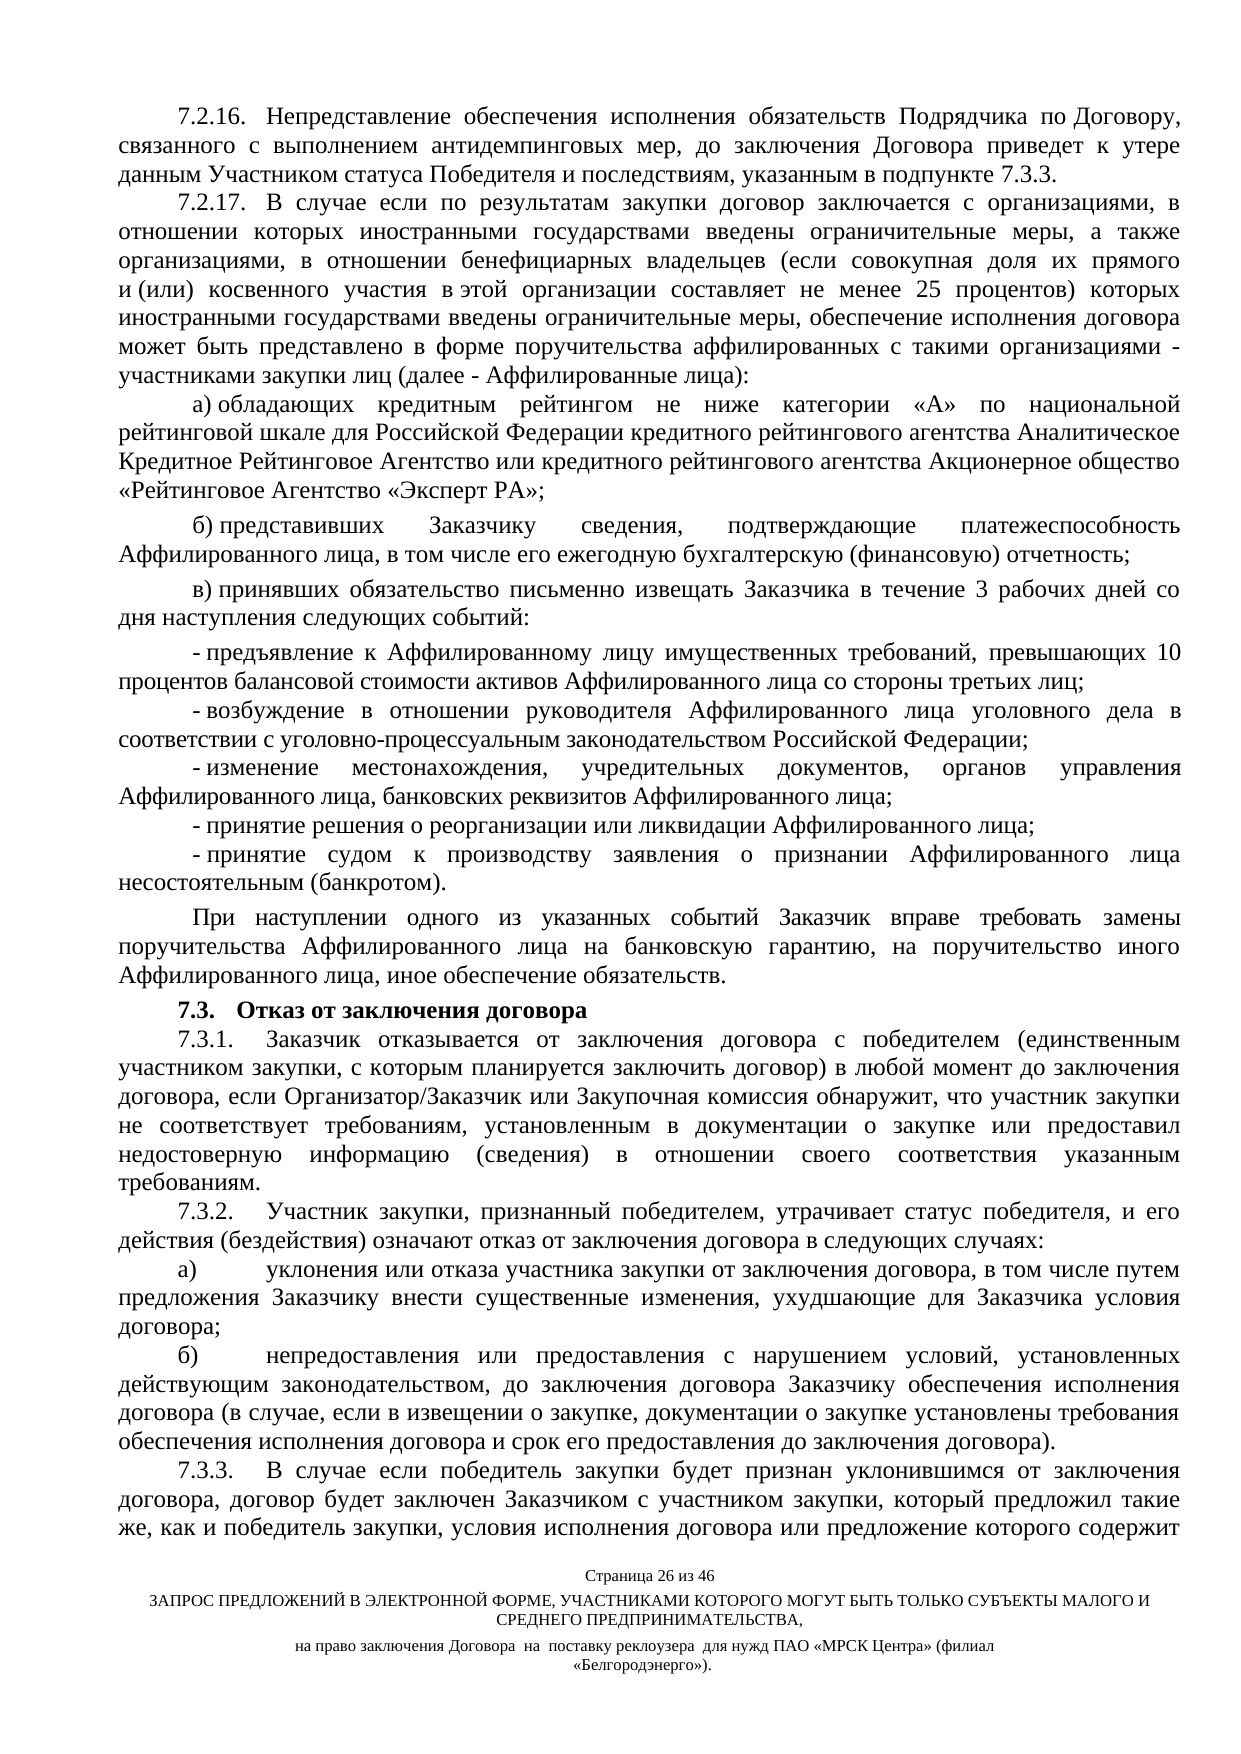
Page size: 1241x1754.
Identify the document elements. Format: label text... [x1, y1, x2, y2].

text - принятие судом к производству заявления о признании Аффилированного лица несостоятельным (банкротом). [118, 839, 1181, 896]
text а) обладающих кредитным рейтингом не ниже категории «А» по национальной рейтинговой шкале для Российской Федерации кредитного рейтингового агентства Аналитическое Кредитное Рейтинговое Агентство или кредитного рейтингового агентства Акционерное общество «Рейтинговое Агентство «Эксперт РА»; [118, 389, 1181, 504]
list уклонения или отказа участника закупки от заключения договора, в том числе путем предложения Заказчику внести существенные изменения, ухудшающие для Заказчика условия договора; [118, 1254, 1181, 1340]
list Участник закупки, признанный победителем, утрачивает статус победителя, и его действия (бездействия) означают отказ от заключения договора в следующих случаях: [118, 1196, 1181, 1254]
list непредоставления или предоставления с нарушением условий, установленных действующим законодательством, до заключения договора Заказчику обеспечения исполнения договора (в случае, если в извещении о закупке, документации о закупке установлены требования обеспечения исполнения договора и срок его предоставления до заключения договора). [118, 1340, 1181, 1455]
list предъявление к Аффилированному лицу имущественных требований, превышающих 10 процентов балансовой стоимости активов Аффилированного лица со стороны третьих лиц; [118, 637, 1181, 695]
list принятие решения о реорганизации или ликвидации Аффилированного лица; [118, 810, 1181, 839]
text б) представивших Заказчику сведения, подтверждающие платежеспособность Аффилированного лица, в том числе его ежегодную бухгалтерскую (финансовую) отчетность; [118, 510, 1181, 567]
list изменение местонахождения, учредительных документов, органов управления Аффилированного лица, банковских реквизитов Аффилированного лица; [118, 752, 1181, 810]
text в) принявших обязательство письменно извещать Заказчика в течение 3 рабочих дней со дня наступления следующих событий: [118, 574, 1181, 631]
list возбуждение в отношении руководителя Аффилированного лица уголовного дела в соответствии с уголовно-процессуальным законодательством Российской Федерации; [118, 695, 1181, 752]
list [118, 1455, 1181, 1541]
text При наступлении одного из указанных событий Заказчик вправе требовать замены поручительства Аффилированного лица на банковскую гарантию, на поручительство иного Аффилированного лица, иное обеспечение обязательств. [118, 902, 1181, 989]
subtitle В случае если по результатам закупки договор заключается с организациями, в отношении которых иностранными государствами введены ограничительные меры, а также организациями, в отношении бенефициарных владельцев (если совокупная доля их прямого и (или) косвенного участия в этой организации составляет не менее 25 процентов) которых иностранными государствами введены ограничительные меры, обеспечение исполнения договора может быть представлено в форме поручительства аффилированных с такими организациями - участниками закупки лиц (далее - Аффилированные лица): [118, 187, 1181, 389]
list Заказчик отказывается от заключения договора с победителем (единственным участником закупки, с которым планируется заключить договор) в любой момент до заключения договора, если Организатор/Заказчик или Закупочная комиссия обнаружит, что участник закупки не соответствует требованиям, установленным в документации о закупке или предоставил недостоверную информацию (сведения) в отношении своего соответствия указанным требованиям. [118, 1024, 1181, 1196]
subtitle Отказ от заключения договора [118, 995, 1181, 1024]
subtitle Непредставление обеспечения исполнения обязательств Подрядчика по Договору, связанного с выполнением антидемпинговых мер, до заключения Договора приведет к утере данным Участником статуса Победителя и последствиям, указанным в подпункте 7.3.3. [118, 101, 1181, 187]
